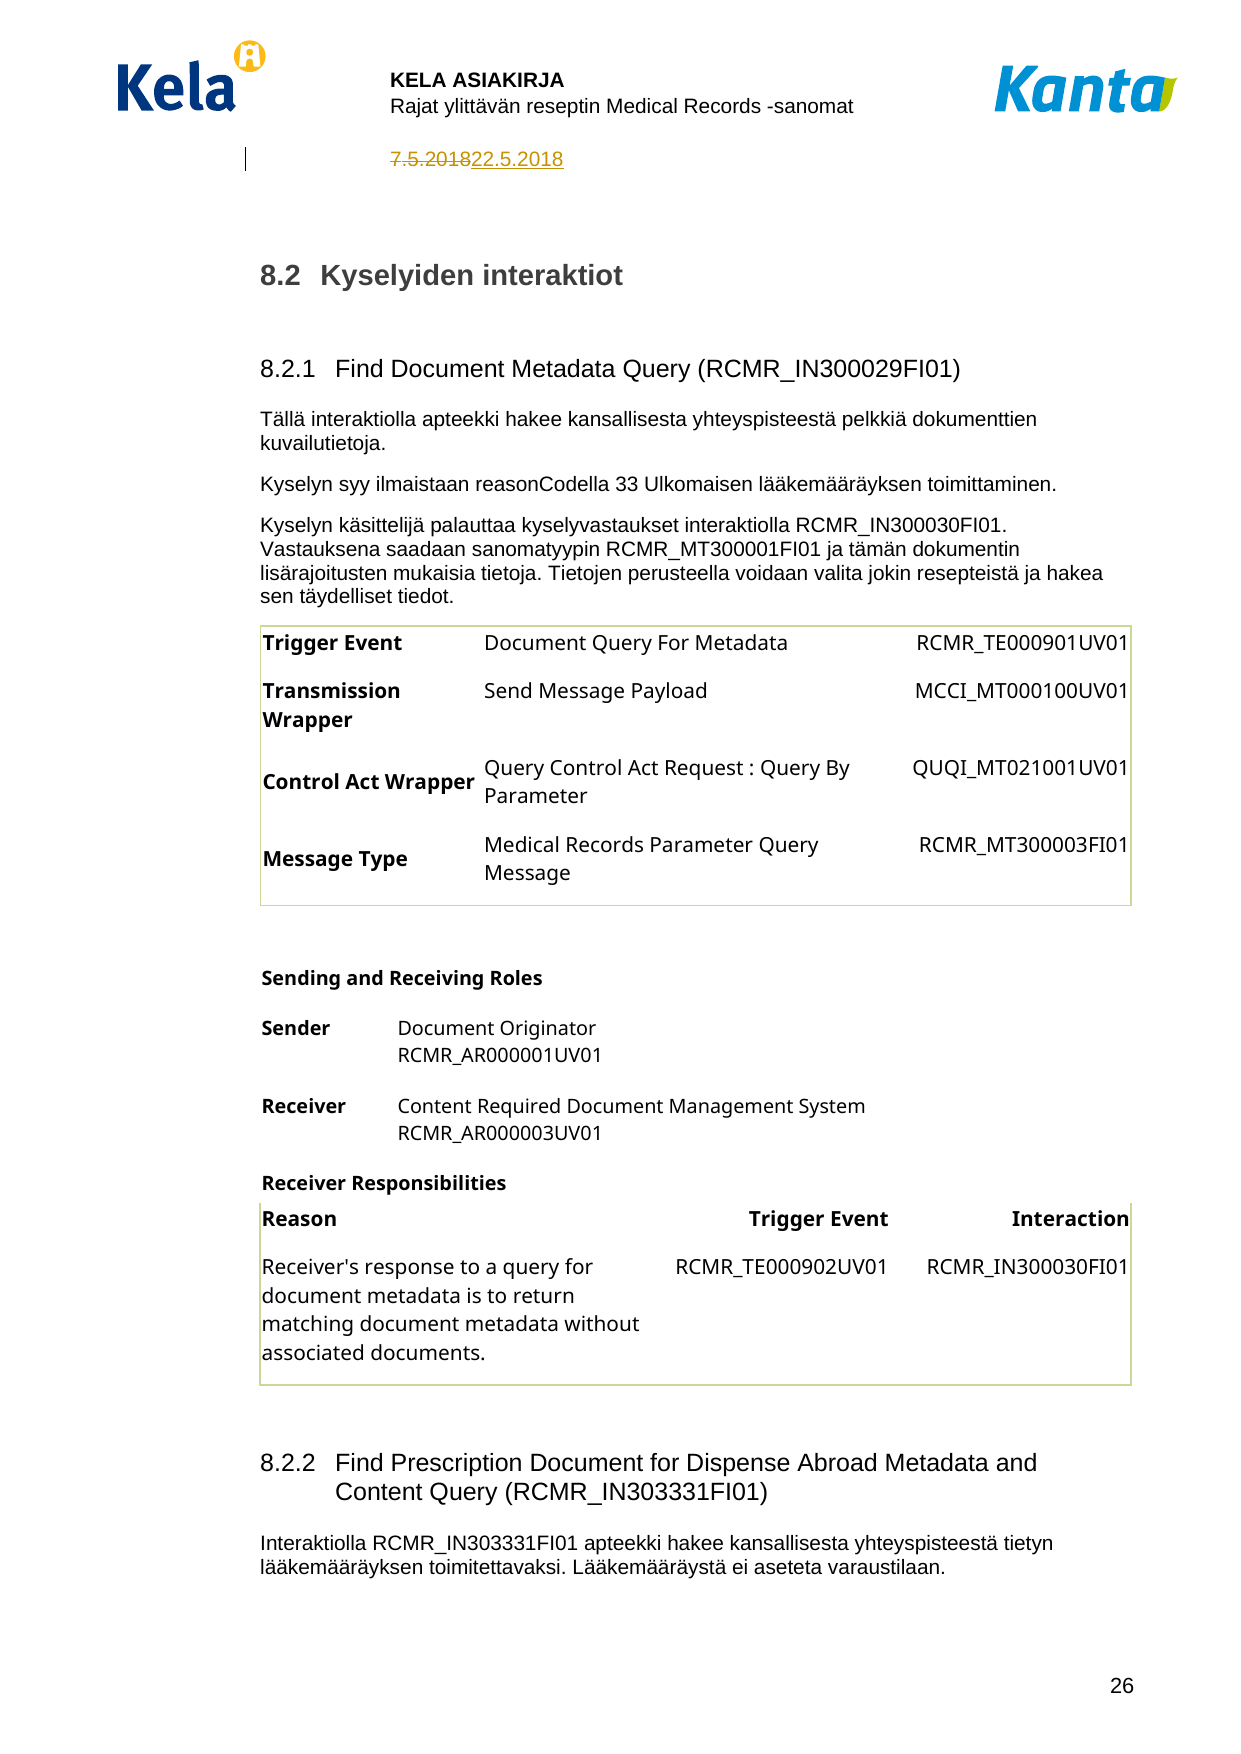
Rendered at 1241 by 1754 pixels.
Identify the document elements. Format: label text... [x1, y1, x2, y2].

table_cell Transmission Wrapper [261, 675, 482, 751]
text Interaktiolla RCMR_IN303331FI01 apteekki hakee kansallisesta yhteyspisteestä tietyn lääkemääräyksen toimitettavaksi. Lääkemääräystä ei aseteta varaustilaan. [260, 1531, 1128, 1579]
table_header Trigger Event [261, 627, 482, 675]
table_header RCMR_TE000901UV01 [886, 627, 1130, 675]
table_cell Trigger Event [648, 1203, 896, 1251]
table_cell RCMR_MT300003FI01 [886, 828, 1130, 905]
table_cell Medical Records Parameter Query Message [483, 828, 886, 905]
table_cell Query Control Act Request : Query By Parameter [483, 751, 886, 828]
text Kyselyn käsittelijä palauttaa kyselyvastaukset interaktiolla RCMR_IN300030FI01. Vastauksena saadaan sanomatyypin RCMR_MT300001FI01 ja tämän dokumentin lisärajoitusten mukaisia tietoja. Tietojen perusteella voidaan valita jokin resepteistä ja hakea sen täydelliset tiedot. [260, 512, 1128, 608]
table_cell Message Type [261, 828, 482, 905]
table_cell Sender Document Originator RCMR_AR000001UV01 [260, 998, 1131, 1075]
table_cell Receiver Content Required Document Management System RCMR_AR000003UV01 [260, 1075, 1131, 1152]
table_header Document Query For Metadata [483, 627, 886, 675]
table_cell RCMR_TE000902UV01 [648, 1251, 896, 1384]
table_header Sending and Receiving Roles [260, 947, 1131, 997]
table_cell Receiver's response to a query for document metadata is to return matching document metadata without associated documents. [261, 1251, 648, 1384]
subtitle Find Document Metadata Query (RCMR_IN300029FI01) [260, 353, 1128, 382]
table_cell Send Message Payload [483, 675, 886, 751]
text Kyselyn syy ilmaistaan reasonCodella 33 Ulkomaisen lääkemääräyksen toimittaminen. [260, 472, 1128, 496]
table_cell Control Act Wrapper [261, 751, 482, 828]
table_cell MCCI_MT000100UV01 [886, 675, 1130, 751]
table_cell QUQI_MT021001UV01 [886, 751, 1130, 828]
table_cell RCMR_IN300030FI01 [896, 1251, 1130, 1384]
table_cell Receiver Responsibilities [260, 1152, 1131, 1203]
table_cell Reason [261, 1203, 648, 1251]
subtitle Kyselyiden interaktiot [260, 257, 1128, 291]
table_cell Interaction [896, 1203, 1130, 1251]
subtitle Find Prescription Document for Dispense Abroad Metadata and Content Query (RCMR_IN303331FI01) [260, 1448, 1128, 1506]
text Tällä interaktiolla apteekki hakee kansallisesta yhteyspisteestä pelkkiä dokumenttien kuvailutietoja. [260, 407, 1128, 455]
